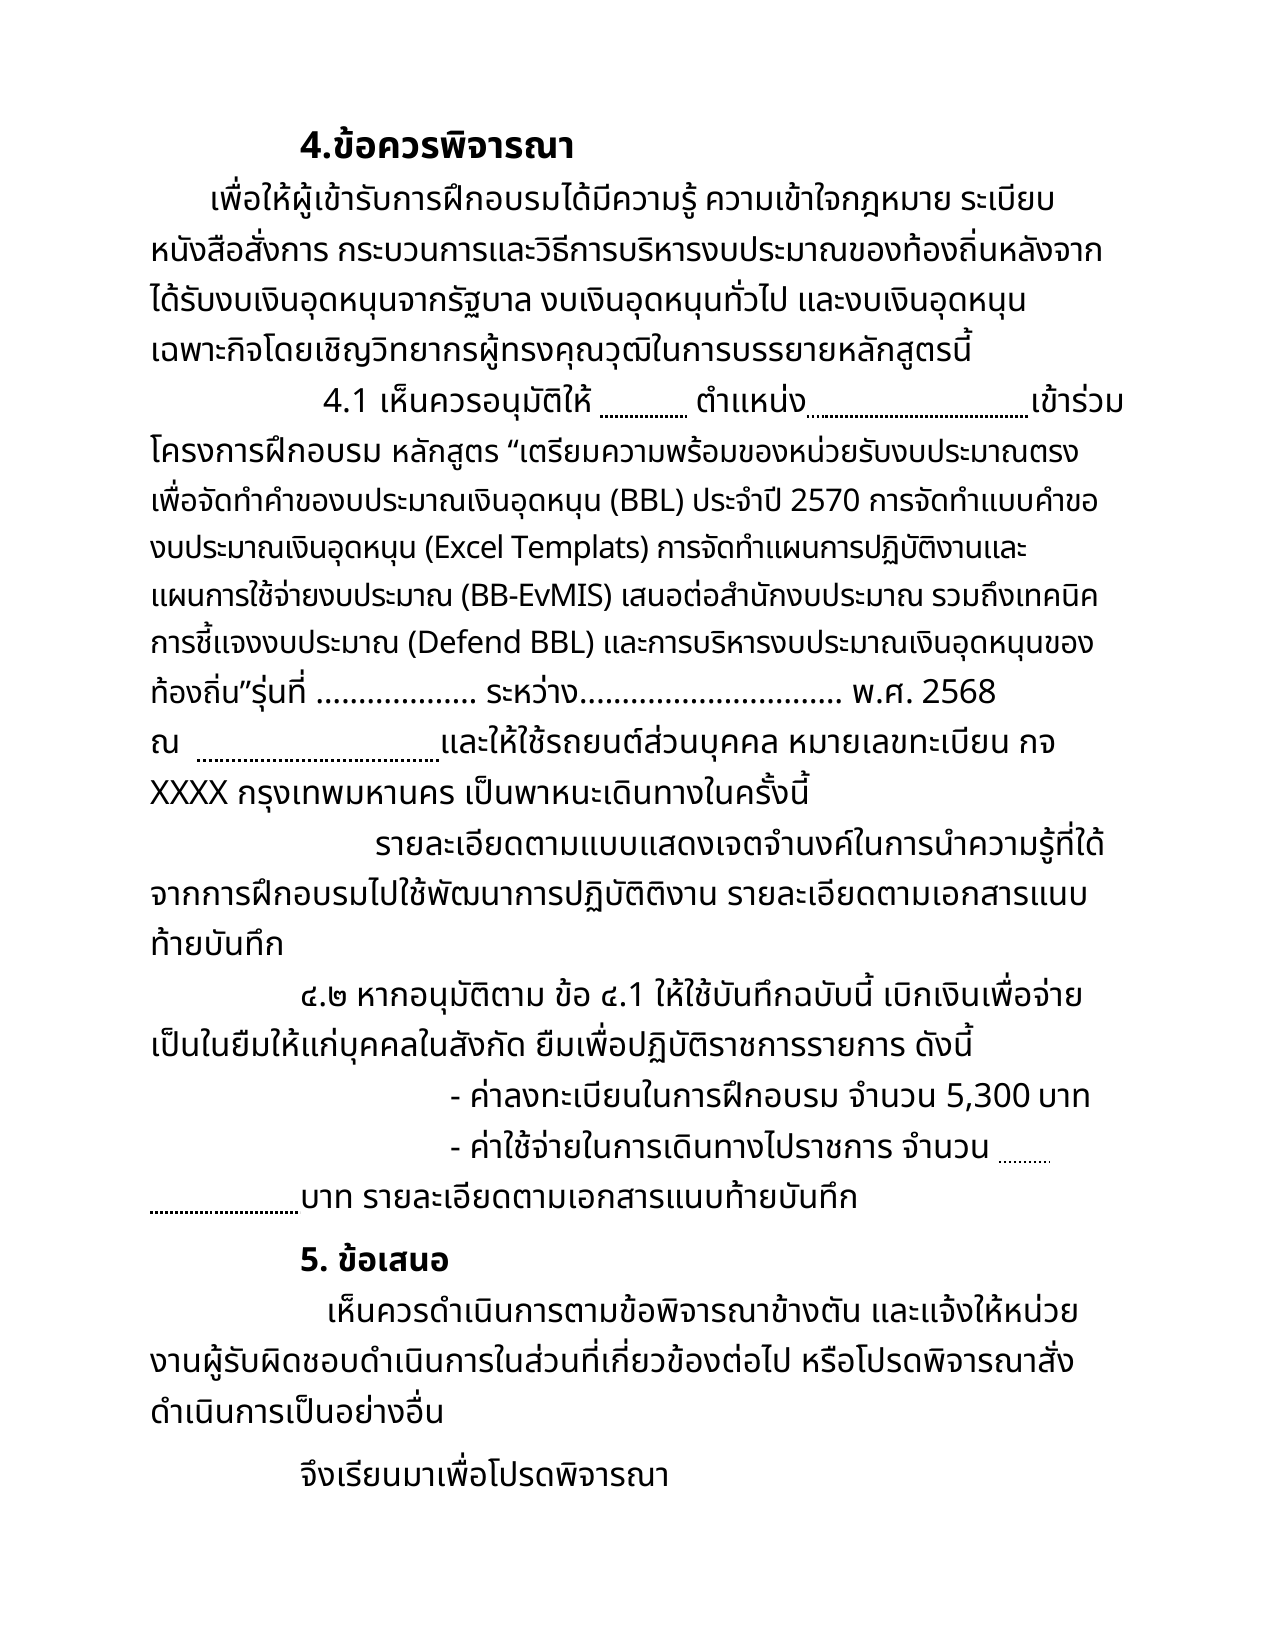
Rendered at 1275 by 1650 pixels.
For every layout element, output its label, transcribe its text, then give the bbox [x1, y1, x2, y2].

text - ค่าลงทะเบียนในการฝึกอบรม จำนวน 5,300บาท [150, 1072, 1125, 1122]
text ๔.๒ หากอนุมัติตาม ข้อ ๔.1 ให้ใช้บันทึกฉบับนี้ เบิกเงินเพื่อจ่ายเป็นในยืมให้แก่บุคคลในสังกัด ยืมเพื่อปฏิบัติราชการรายการ ดังนี้ [150, 971, 1125, 1072]
text 4.1 เห็นควรอนุมัติให้ ตำแหน่ง เข้าร่วมโครงการฝึกอบรม หลักสูตร “เตรียมความพร้อมของหน่วยรับงบประมาณตรงเพื่อจัดทำคำของบประมาณเงินอุดหนุน (BBL) ประจำปี 2570 การจัดทำแบบคำของบประมาณเงินอุดหนุน (Excel Templats) การจัดทำแผนการปฏิบัติงานและแผนการใช้จ่ายงบประมาณ (BB-EvMIS) เสนอต่อสำนักงบประมาณ รวมถึงเทคนิคการชี้แจงงบประมาณ (Defend BBL) และการบริหารงบประมาณเงินอุดหนุนของท้องถิ่น”รุ่นที่ ................... ระหว่าง............................... พ.ศ. 2568 ณ และให้ใช้รถยนต์ส่วนบุคคล หมายเลขทะเบียน กจ XXXX กรุงเทพมหานคร เป็นพาหนะเดินทางในครั้งนี้ [150, 377, 1125, 819]
text - ค่าใช้จ่ายในการเดินทางไปราชการ จำนวน บาท รายละเอียดตามเอกสารแนบท้ายบันทึก [150, 1122, 1125, 1224]
text เพื่อให้ผู้เข้ารับการฝึกอบรมได้มีความรู้ ความเข้าใจกฎหมาย ระเบียบ หนังสือสั่งการ กระบวนการและวิธีการบริหารงบประมาณของท้องถิ่นหลังจากได้รับงบเงินอุดหนุนจากรัฐบาล งบเงินอุดหนุนทั่วไป และงบเงินอุดหนุน เฉพาะกิจโดยเชิญวิทยากรผู้ทรงคุณวุฒิในการบรรยายหลักสูตรนี้ [150, 175, 1125, 377]
text รายละเอียดตามแบบแสดงเจตจำนงค์ในการนำความรู้ที่ใด้จากการฝึกอบรมไปใช้พัฒนาการปฏิบัติติงาน รายละเอียดตามเอกสารแนบท้ายบันทึก [150, 819, 1125, 971]
text เห็นควรดำเนินการตามข้อพิจารณาข้างตัน และแจ้งให้หน่วยงานผู้รับผิดชอบดำเนินการในส่วนที่เกี่ยวข้องต่อไป หรือโปรดพิจารณาสั่งดำเนินการเป็นอย่างอื่น [150, 1287, 1125, 1438]
text จึงเรียนมาเพื่อโปรดพิจารณา [150, 1451, 1125, 1501]
text 5. ข้อเสนอ [150, 1236, 1125, 1287]
text 4.ข้อควรพิจารณา [225, 118, 1125, 175]
